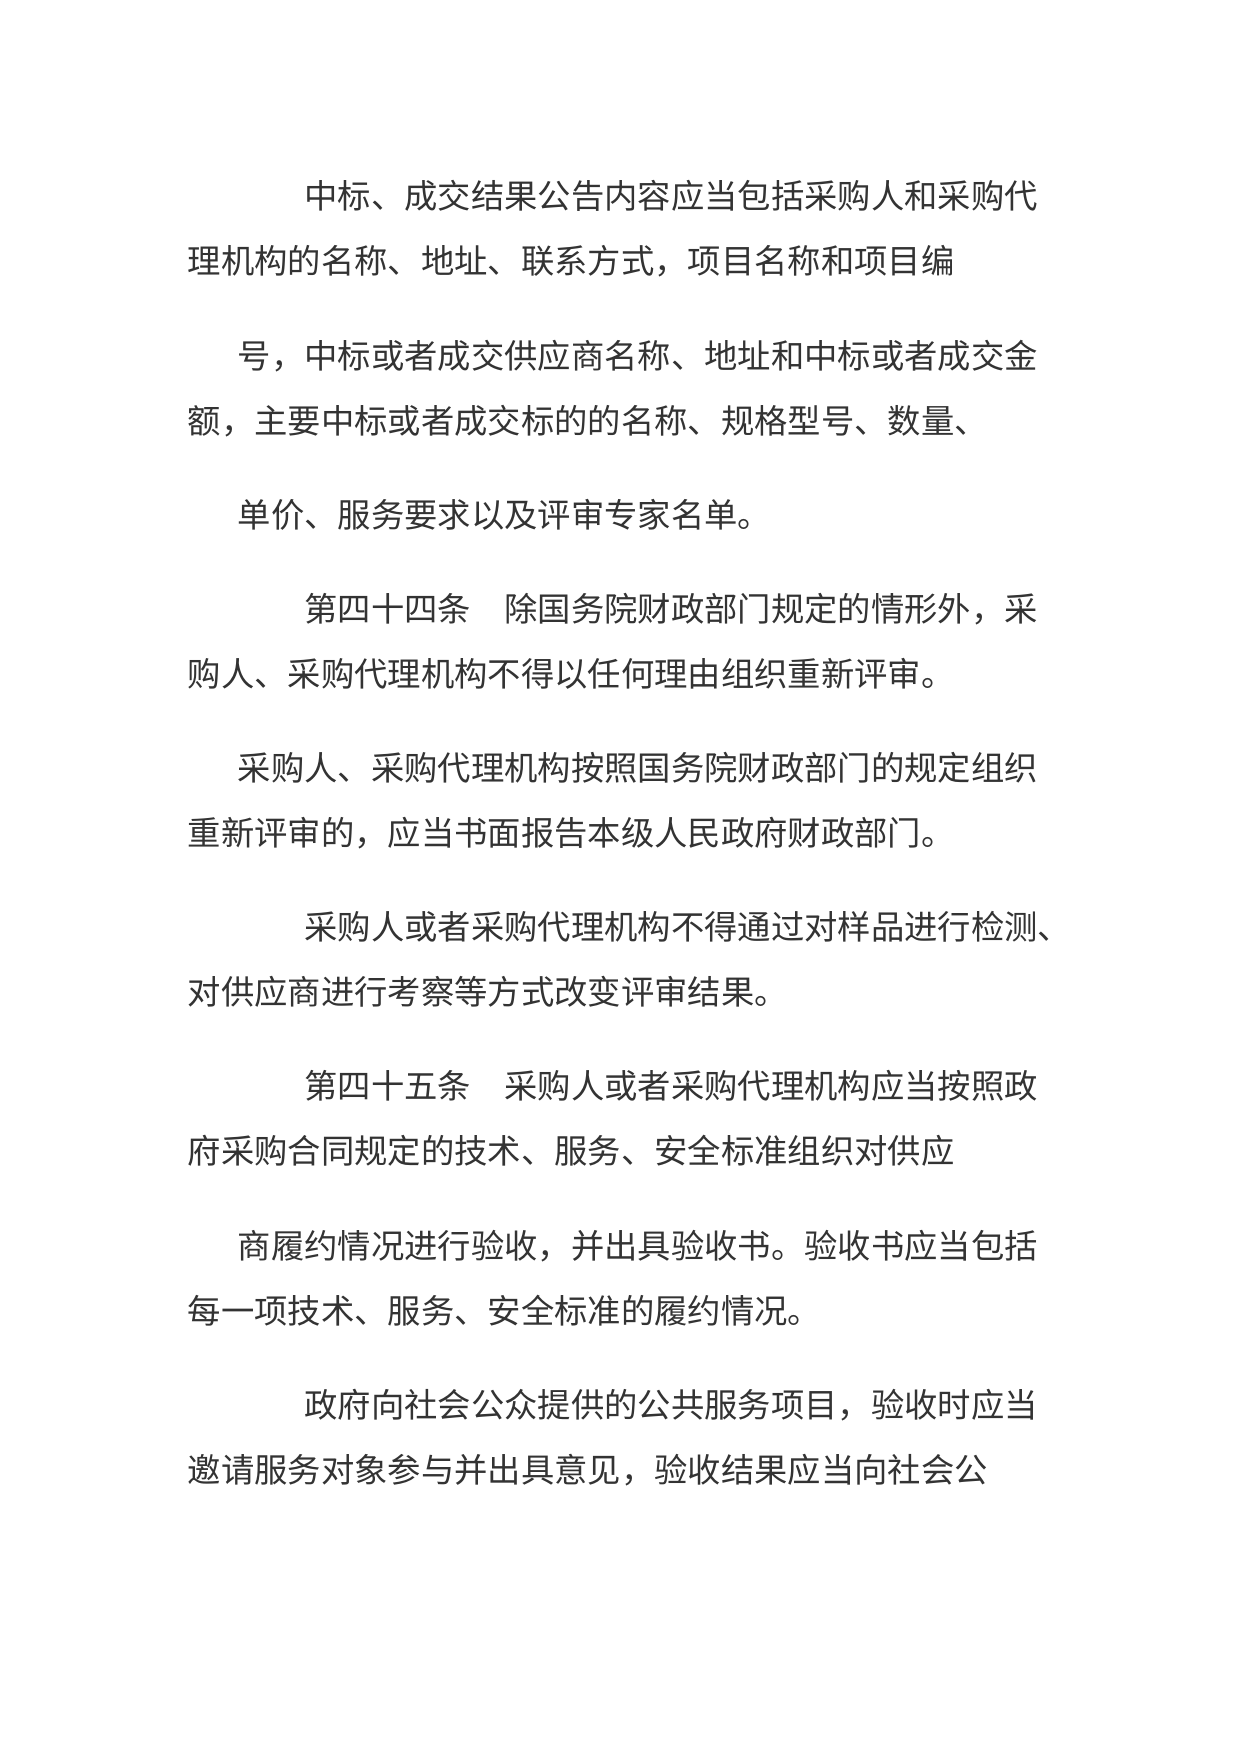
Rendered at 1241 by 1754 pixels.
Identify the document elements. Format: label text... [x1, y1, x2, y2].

text 第四十四条 除国务院财政部门规定的情形外，采购人、采购代理机构不得以任何理由组织重新评审。 [187, 574, 1053, 704]
text 中标、成交结果公告内容应当包括采购人和采购代理机构的名称、地址、联系方式，项目名称和项目编 [187, 162, 1053, 292]
text 第四十五条 采购人或者采购代理机构应当按照政府采购合同规定的技术、服务、安全标准组织对供应 [187, 1052, 1053, 1182]
text 采购人或者采购代理机构不得通过对样品进行检测、对供应商进行考察等方式改变评审结果。 [187, 893, 1053, 1023]
text 号，中标或者成交供应商名称、地址和中标或者成交金额，主要中标或者成交标的的名称、规格型号、数量、 [187, 321, 1053, 451]
text 单价、服务要求以及评审专家名单。 [187, 480, 1053, 545]
text 政府向社会公众提供的公共服务项目，验收时应当邀请服务对象参与并出具意见，验收结果应当向社会公 [187, 1370, 1053, 1500]
text 商履约情况进行验收，并出具验收书。验收书应当包括每一项技术、服务、安全标准的履约情况。 [187, 1211, 1053, 1341]
text 采购人、采购代理机构按照国务院财政部门的规定组织重新评审的，应当书面报告本级人民政府财政部门。 [187, 734, 1053, 864]
